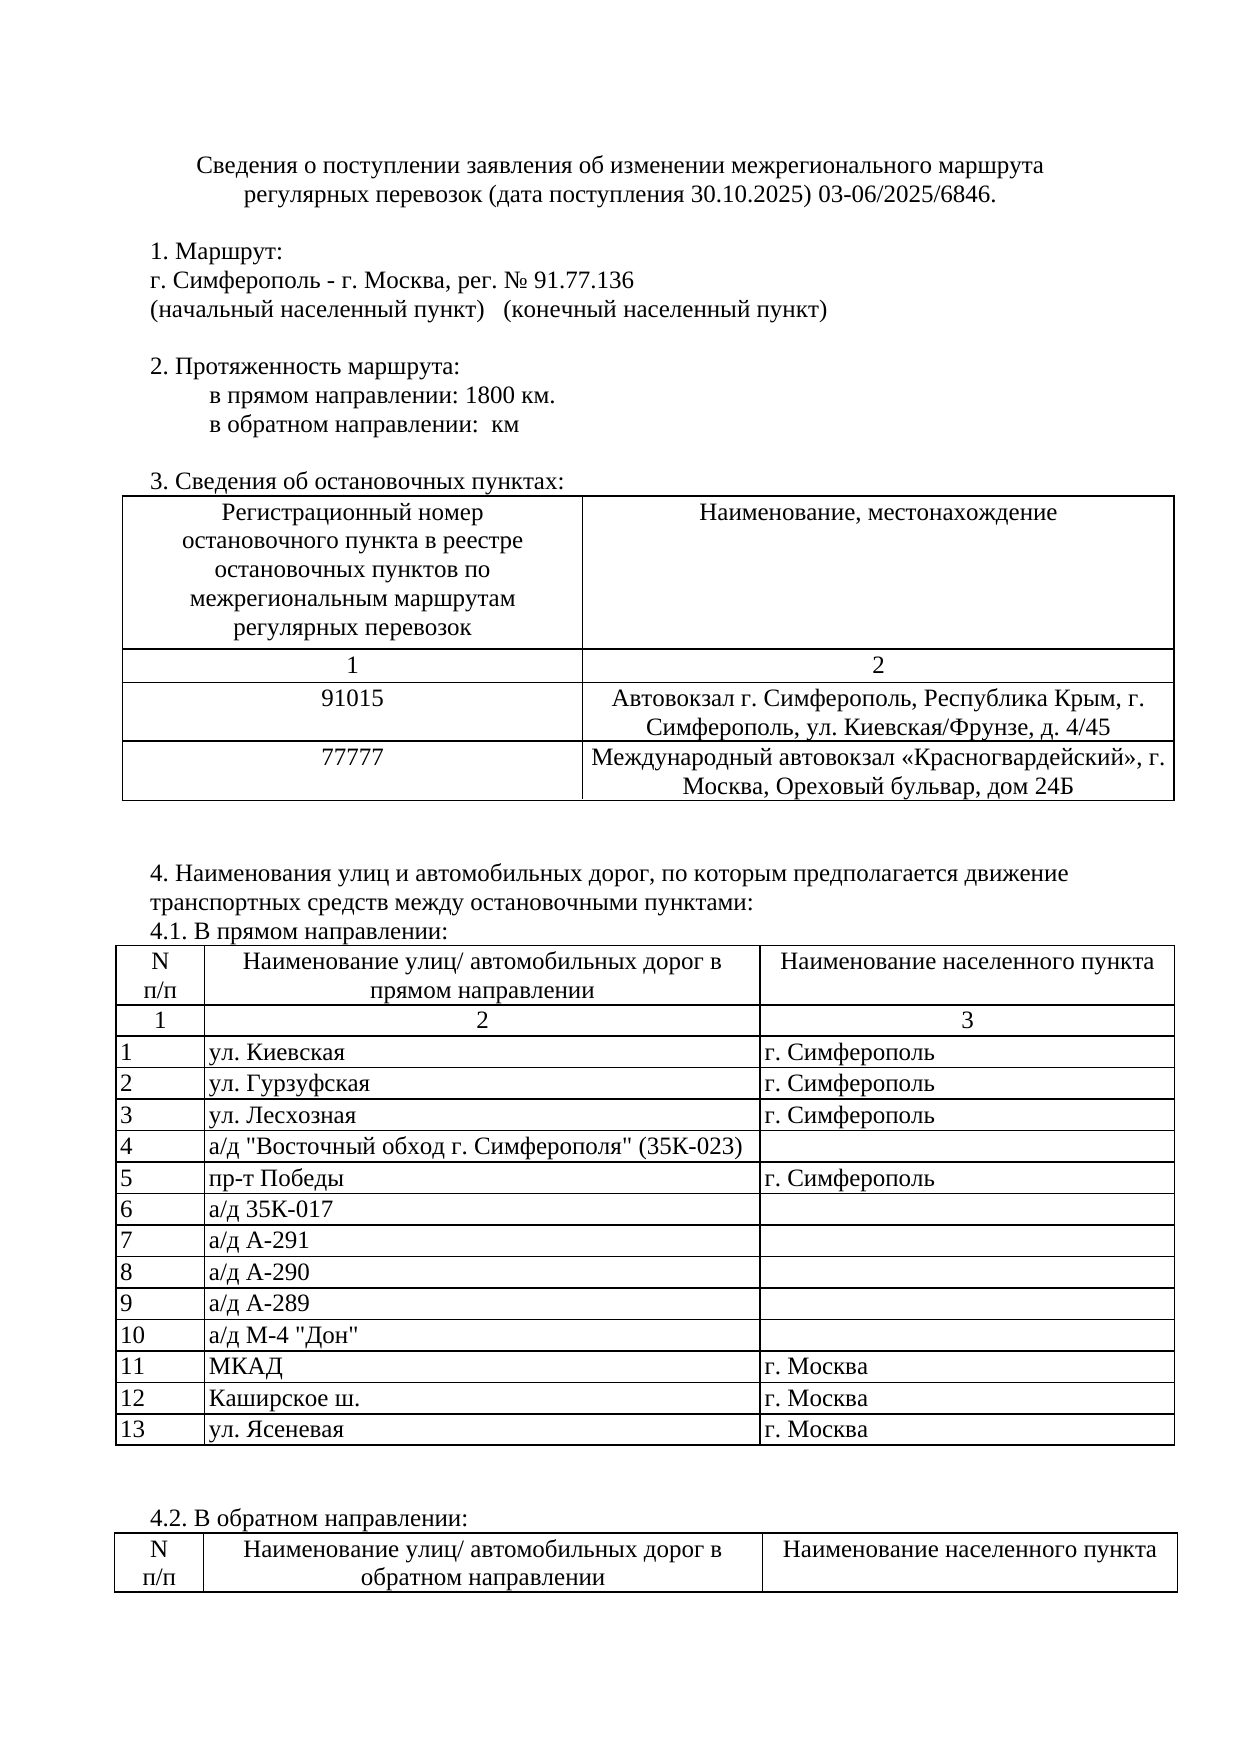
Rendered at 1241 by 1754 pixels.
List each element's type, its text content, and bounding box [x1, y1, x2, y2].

table_cell 7 [117, 1226, 204, 1256]
text 1. Маршрут: [150, 236, 1090, 265]
table_cell г. Москва [761, 1415, 1174, 1444]
table_cell г. Симферополь [761, 1068, 1174, 1098]
table_cell 13 [117, 1415, 204, 1444]
table_cell а/д А-289 [205, 1289, 759, 1318]
text 2. Протяженность маршрута: [150, 351, 1090, 380]
table_cell ул. Лесхозная [205, 1100, 759, 1130]
table_header Наименование улиц/ автомобильных дорог в обратном направлении [204, 1534, 762, 1591]
table_cell г. Москва [761, 1352, 1174, 1381]
text 3. Сведения об остановочных пунктах: [150, 466, 1090, 495]
table_cell ул. Ясеневая [205, 1415, 759, 1444]
table_cell 91015 [123, 683, 582, 740]
table_cell г. Симферополь [761, 1037, 1174, 1067]
table_cell ул. Гурзуфская [205, 1068, 759, 1098]
table_header Наименование населенного пункта [763, 1534, 1177, 1591]
table_cell 5 [117, 1163, 204, 1193]
table_cell а/д 35К-017 [205, 1194, 759, 1224]
table_cell 77777 [123, 742, 582, 799]
table_cell [761, 1257, 1174, 1287]
table_cell а/д А-291 [205, 1226, 759, 1256]
text г. Симферополь - г. Москва, рег. № 91.77.136 [150, 265, 1090, 294]
table_cell г. Симферополь [761, 1163, 1174, 1193]
table_header N п/п [117, 946, 204, 1004]
text в прямом направлении: 1800 км. [150, 380, 1090, 409]
table_cell 2 [117, 1068, 204, 1098]
table_cell а/д А-290 [205, 1257, 759, 1287]
table_header Наименование, местонахождение [583, 497, 1173, 648]
text (начальный населенный пункт) (конечный населенный пункт) [150, 294, 1090, 322]
table_header Наименование улиц/ автомобильных дорог в прямом направлении [205, 946, 759, 1004]
table_cell 3 [117, 1100, 204, 1130]
table_cell МКАД [205, 1352, 759, 1381]
table_cell г. Симферополь [761, 1100, 1174, 1130]
table_cell 1 [123, 650, 582, 681]
table_cell [761, 1194, 1174, 1224]
table_cell 1 [117, 1037, 204, 1067]
table_cell а/д "Восточный обход г. Симферополя" (35К-023) [205, 1131, 759, 1161]
table_cell а/д М-4 "Дон" [205, 1320, 759, 1350]
table_cell Международный автовокзал «Красногвардейский», г. Москва, Ореховый бульвар, дом 24Б [583, 742, 1173, 799]
table_cell 6 [117, 1194, 204, 1224]
table_cell 2 [583, 650, 1173, 681]
table_cell 1 [117, 1006, 204, 1035]
table_cell 9 [117, 1289, 204, 1318]
table_cell 2 [205, 1006, 759, 1035]
table_header Регистрационный номер остановочного пункта в реестре остановочных пунктов по межрегиональным маршрутам регулярных перевозок [123, 497, 582, 648]
table_cell [761, 1226, 1174, 1256]
table_cell [761, 1320, 1174, 1350]
table_cell [761, 1289, 1174, 1318]
table_header Наименование населенного пункта [761, 946, 1174, 1004]
table_cell 10 [117, 1320, 204, 1350]
table_cell 4 [117, 1131, 204, 1161]
text 4.2. В обратном направлении: [150, 1503, 1090, 1532]
table_cell 11 [117, 1352, 204, 1381]
text Сведения о поступлении заявления об изменении межрегионального маршрута регулярных перевозок (дата поступления 30.10.2025) 03-06/2025/6846. [150, 150, 1090, 207]
table_cell 8 [117, 1257, 204, 1287]
table_cell 12 [117, 1383, 204, 1413]
table_cell Каширское ш. [205, 1383, 759, 1413]
text 4.1. В прямом направлении: [150, 916, 1090, 945]
text в обратном направлении: км [150, 409, 1090, 437]
table_cell [761, 1131, 1174, 1161]
table_cell г. Москва [761, 1383, 1174, 1413]
table_cell пр-т Победы [205, 1163, 759, 1193]
table_cell ул. Киевская [205, 1037, 759, 1067]
table_cell 3 [761, 1006, 1174, 1035]
table_header N п/п [115, 1534, 203, 1591]
text 4. Наименования улиц и автомобильных дорог, по которым предполагается движение транспортных средств между остановочными пунктами: [150, 858, 1090, 916]
table_cell Автовокзал г. Симферополь, Республика Крым, г. Симферополь, ул. Киевская/Фрунзе, д. 4/45 [583, 683, 1173, 740]
